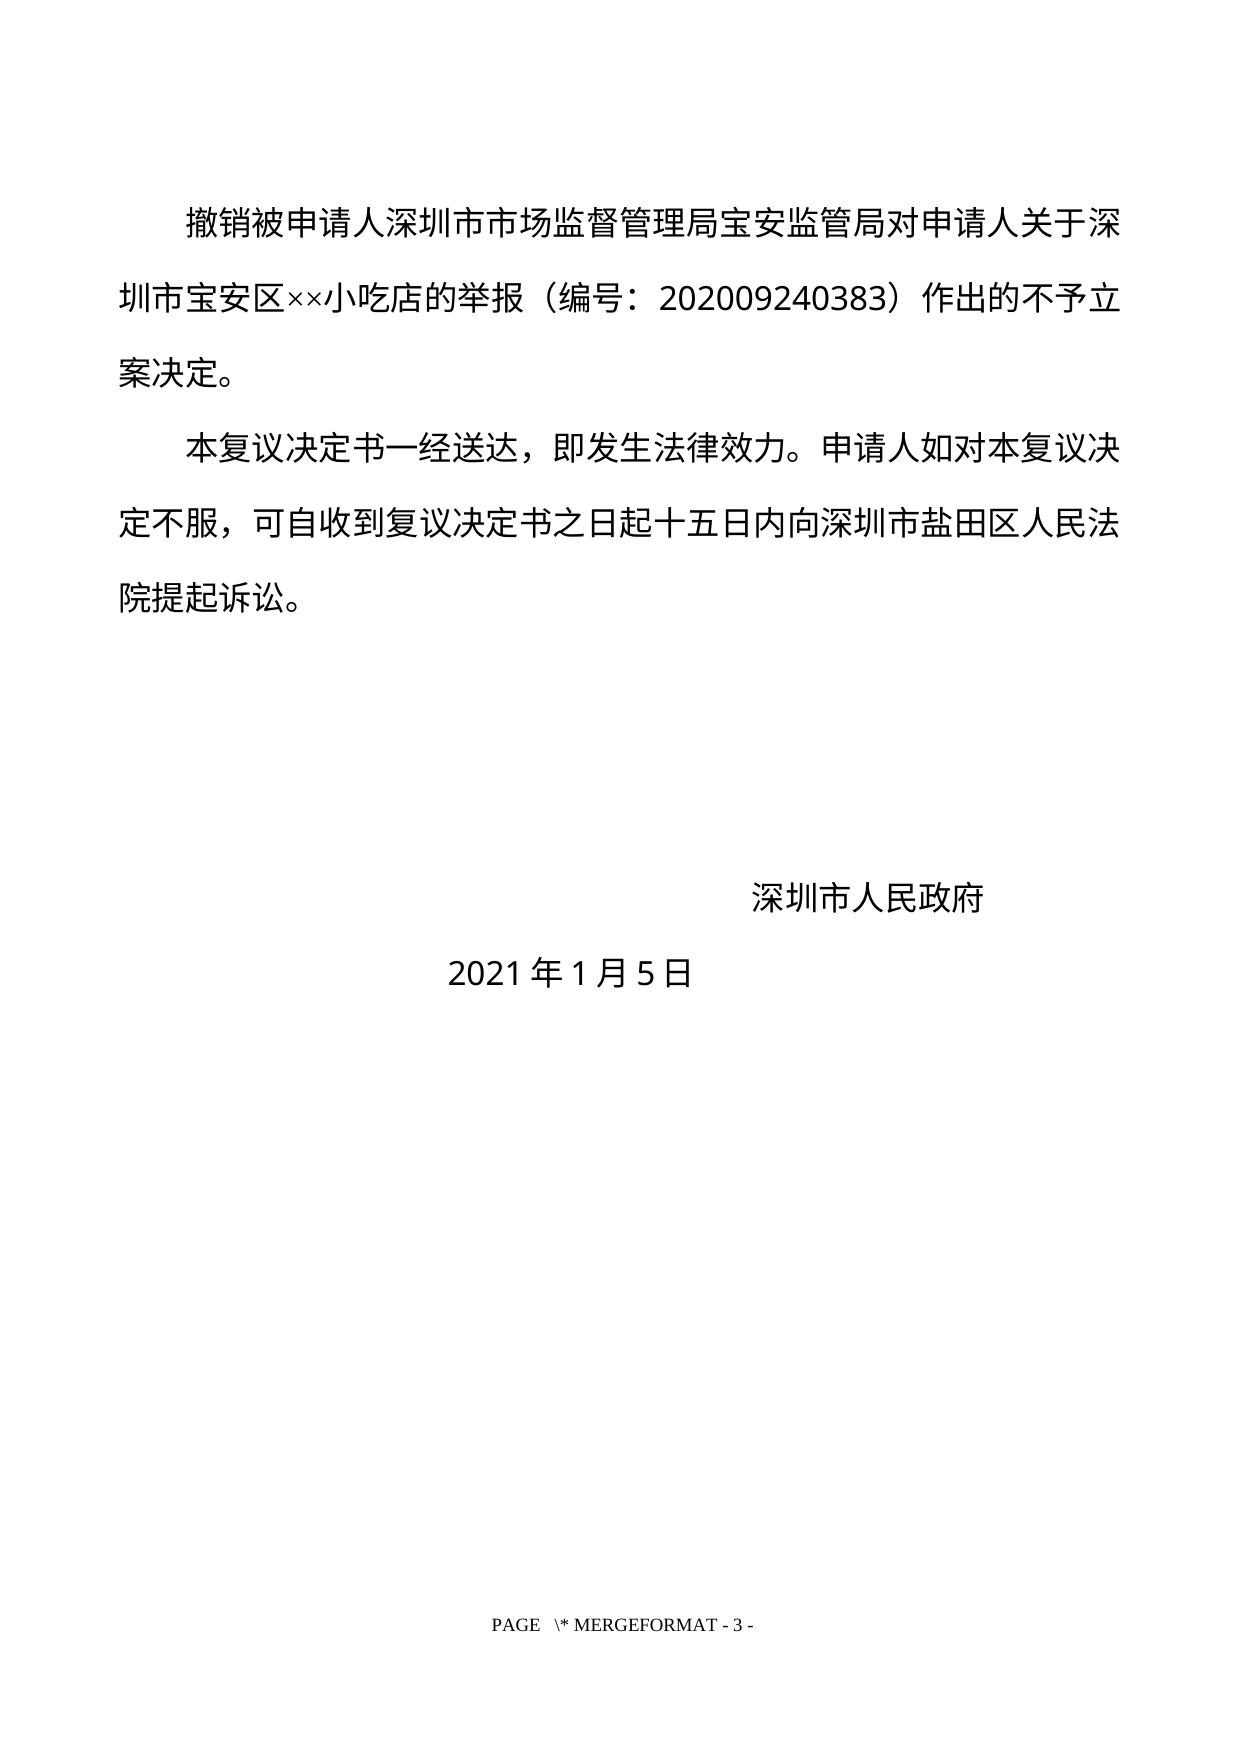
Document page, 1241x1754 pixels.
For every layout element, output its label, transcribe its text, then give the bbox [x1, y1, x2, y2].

text 深圳市人民政府 [118, 858, 1122, 933]
text 2021年1月5日 [118, 933, 1122, 1008]
text 本复议决定书一经送达，即发生法律效力。申请人如对本复议决定不服，可自收到复议决定书之日起十五日内向深圳市盐田区人民法院提起诉讼。 [118, 408, 1122, 633]
text 撤销被申请人深圳市市场监督管理局宝安监管局对申请人关于深圳市宝安区××小吃店的举报（编号：202009240383）作出的不予立案决定。 [118, 183, 1122, 408]
